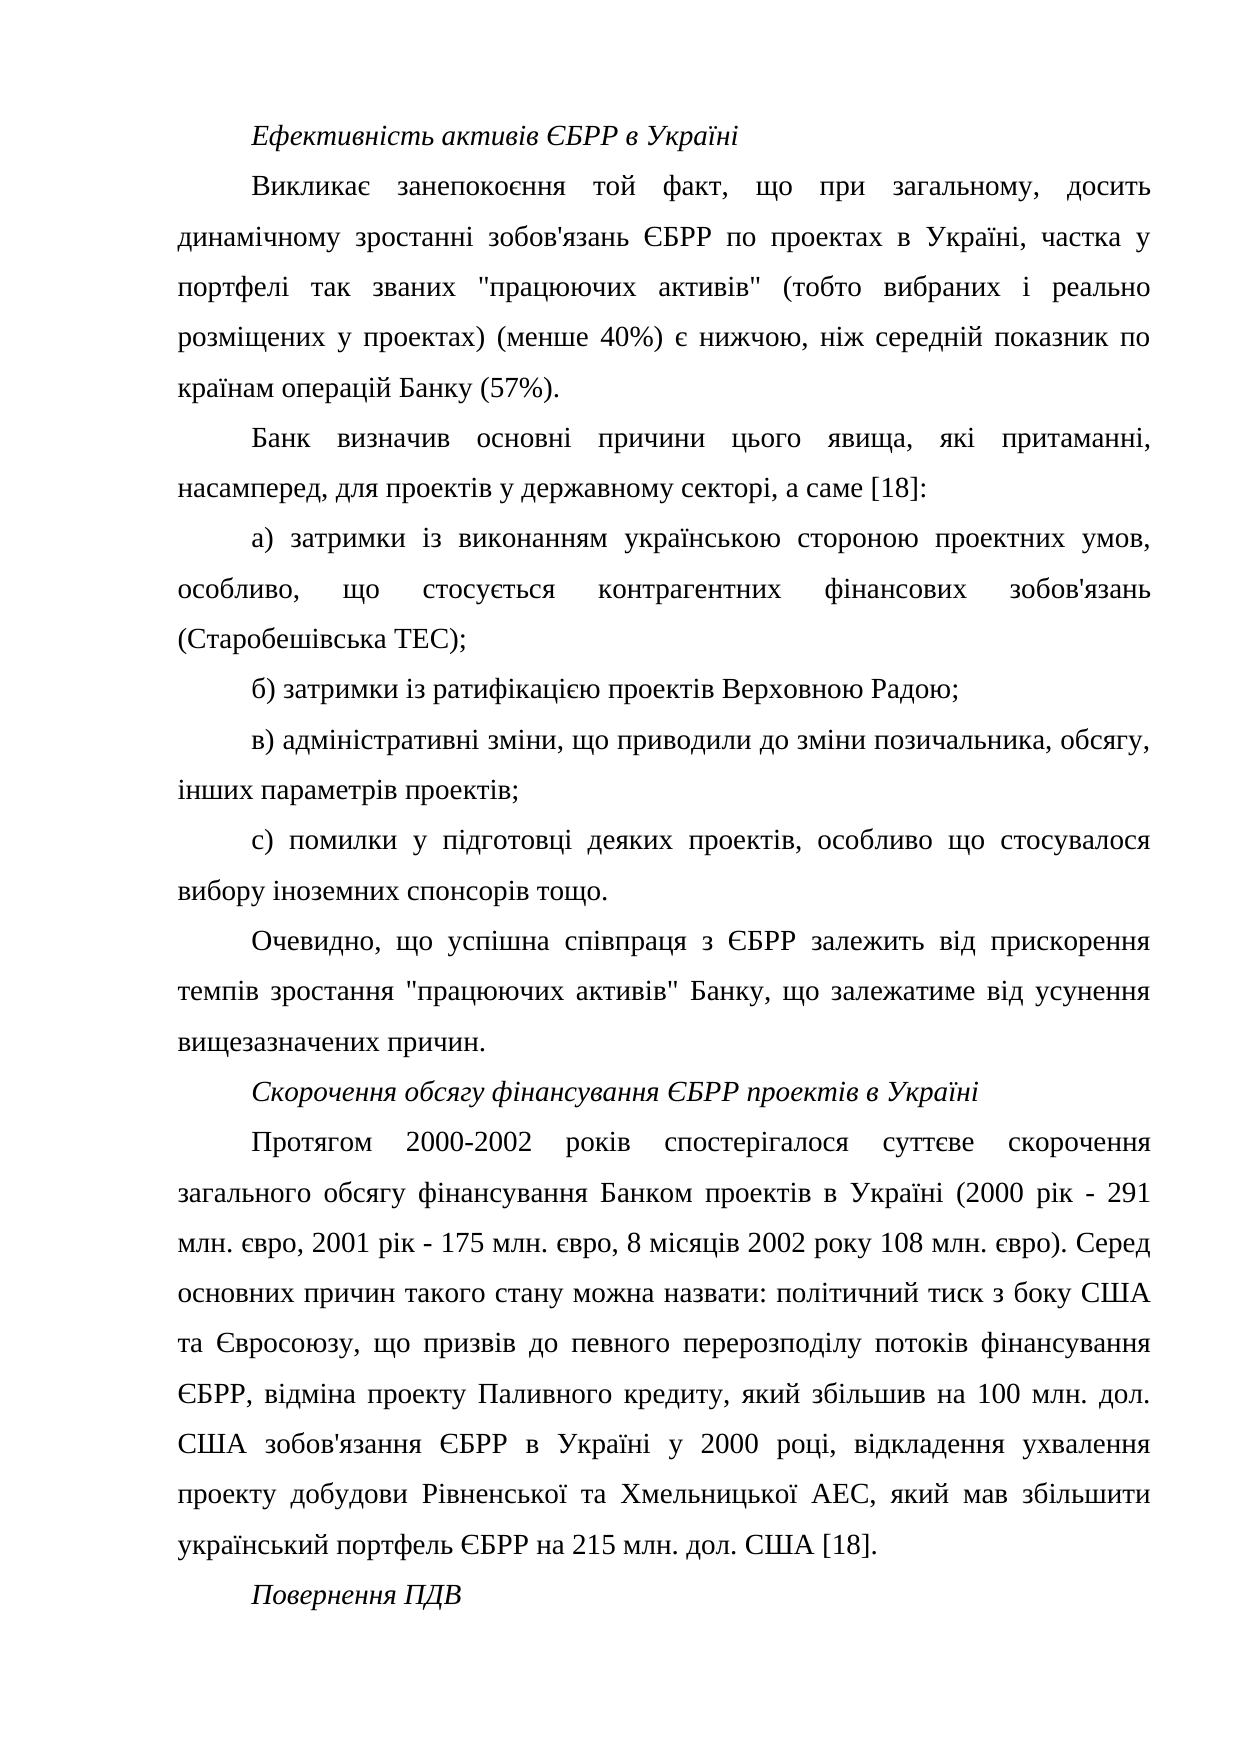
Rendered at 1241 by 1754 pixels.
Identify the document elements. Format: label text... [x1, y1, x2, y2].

text Ефективність активів ЄБРР в Україні [177, 118, 1152, 152]
text в) адміністративні зміни, що приводили до зміни позичальника, обсягу, інших параметрів проектів; [177, 722, 1152, 806]
text Банк визначив основні причини цього явища, які притаманні, насамперед, для проектів у державному секторі, а саме [18]: [177, 420, 1152, 504]
text а) затримки із виконанням українською стороною проектних умов, особливо, що стосується контрагентних фінансових зобов'язань (Старобешівська ТЕС); [177, 521, 1152, 655]
text Протягом 2000-2002 років спостерігалося суттєве скорочення загального обсягу фінансування Банком проектів в Україні (2000 рік - 291 млн. євро, 2001 рік - 175 млн. євро, 8 місяців 2002 року 108 млн. євро). Серед основних причин такого стану можна назвати: політичний тиск з боку США та Євросоюзу, що призвів до певного перерозподілу потоків фінансування ЄБРР, відміна проекту Паливного кредиту, який збільшив на 100 млн. дол. США зобов'язання ЄБРР в Україні у 2000 році, відкладення ухвалення проекту добудови Рівненської та Хмельницької АЕС, який мав збільшити український портфель ЄБРР на 215 млн. дол. США [18]. [177, 1124, 1152, 1560]
text Скорочення обсягу фінансування ЄБРР проектів в Україні [177, 1074, 1152, 1108]
text б) затримки із ратифікацією проектів Верховною Радою; [177, 672, 1152, 705]
text Повернення ПДВ [177, 1577, 1152, 1611]
text Викликає занепокоєння той факт, що при загальному, досить динамічному зростанні зобов'язань ЄБРР по проектах в Україні, частка у портфелі так званих "працюючих активів" (тобто вибраних і реально розміщених у проектах) (менше 40%) є нижчою, ніж середній показник по країнам операцій Банку (57%). [177, 168, 1152, 403]
text Очевидно, що успішна співпраця з ЄБРР залежить від прискорення темпів зростання "працюючих активів" Банку, що залежатиме від усунення вищезазначених причин. [177, 923, 1152, 1057]
text с) помилки у підготовці деяких проектів, особливо що стосувалося вибору іноземних спонсорів тощо. [177, 822, 1152, 906]
